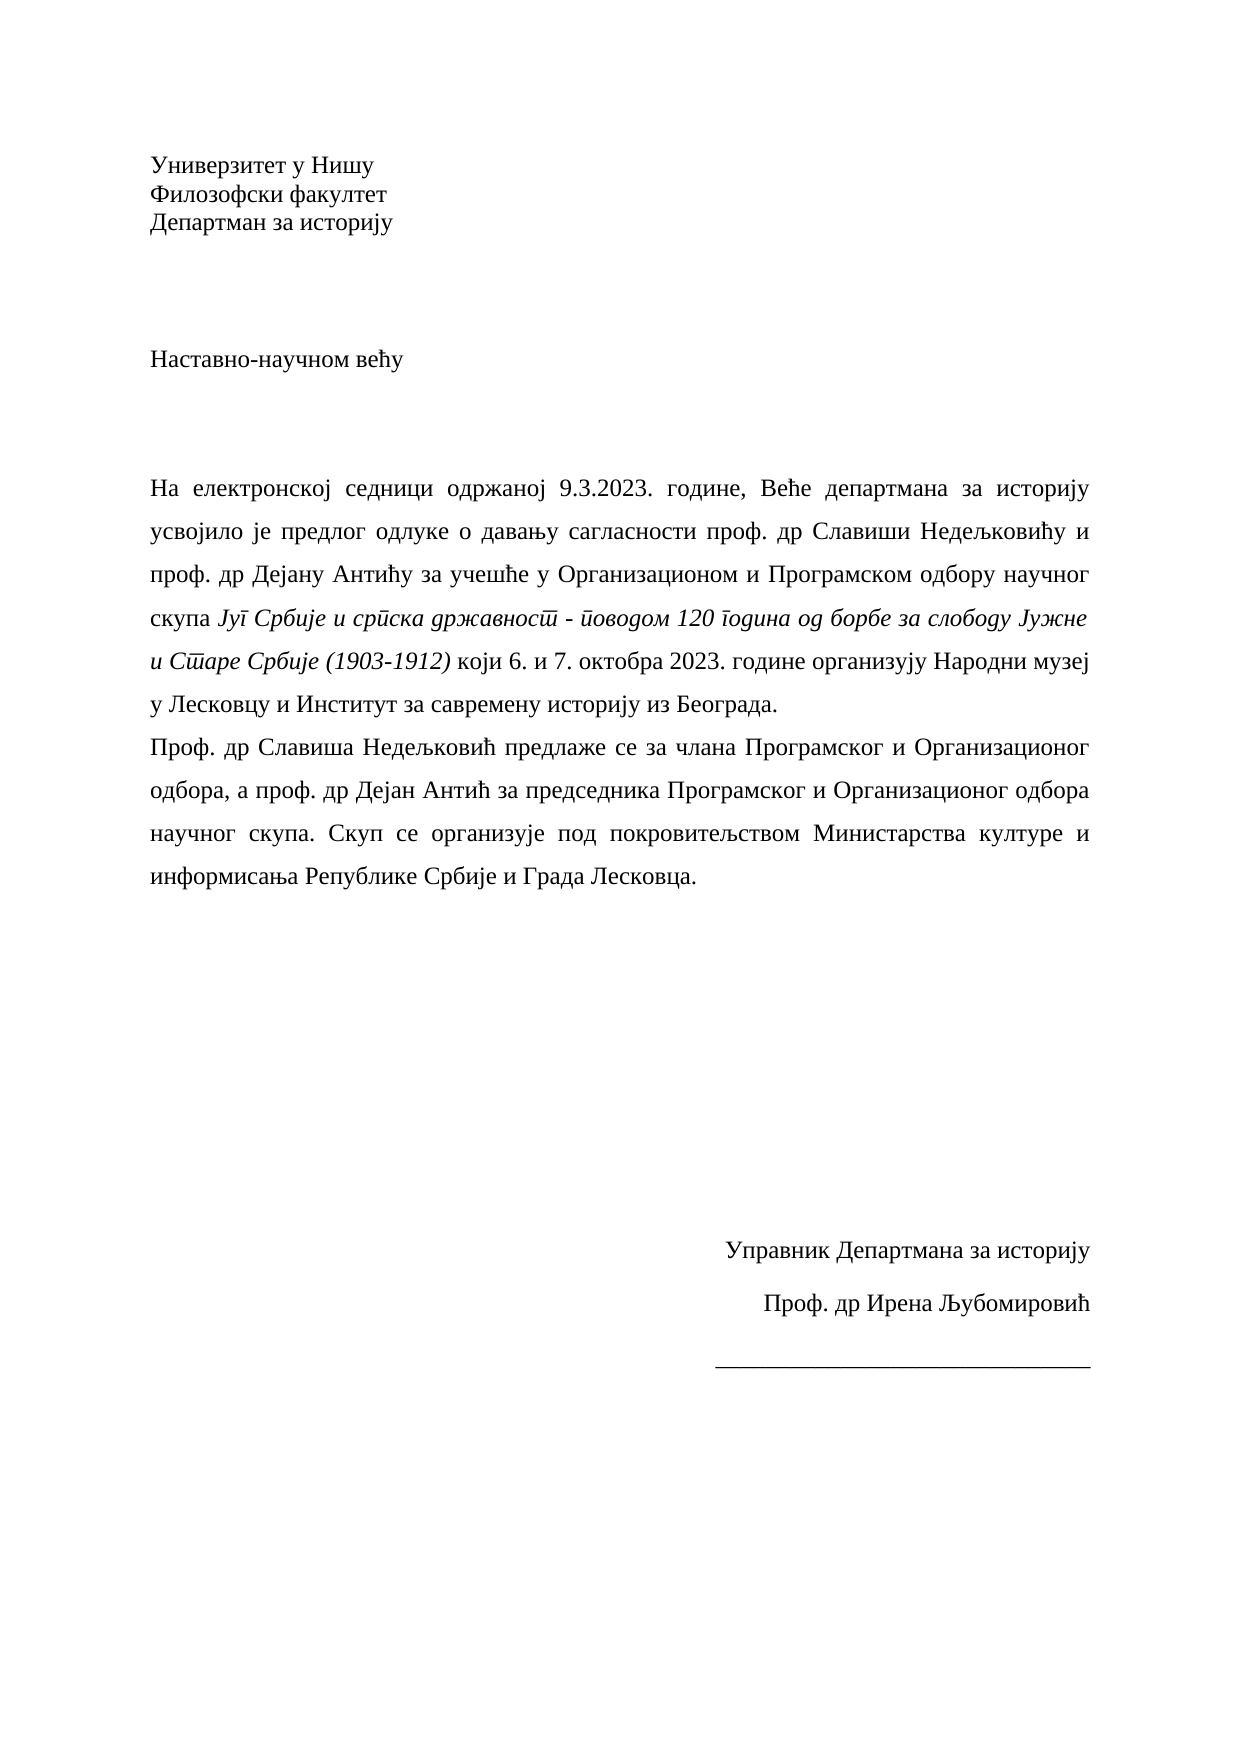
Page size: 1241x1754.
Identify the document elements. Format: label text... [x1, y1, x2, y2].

text Проф. др Ирена Љубомировић [150, 1288, 1090, 1317]
text Проф. др Славиша Недељковић предлаже се за члана Програмског и Организационог одбора, а проф. др Дејан Антић за председника Програмског и Организационог одбора научног скупа. Скуп се организује под покровитељством Министарства културе и информисања Републике Србије и Града Лесковца. [150, 732, 1090, 890]
text ______________________________ [150, 1342, 1090, 1371]
text Наставно-научном већу [150, 344, 1090, 373]
text Филозофски факултет [150, 179, 1090, 207]
text Департман за историју [150, 207, 1090, 236]
text На електронској седници одржаној 9.3.2023. године, Веће департмана за историју усвојило је предлог одлуке о давању сагласности проф. др Славиши Недељковићу и проф. др Дејану Антићу за учешће у Организационом и Програмском одбору научног скупа Југ Србије и српска државност - поводом 120 година од борбе за слободу Јужне и Старе Србије (1903-1912) који 6. и 7. октобра 2023. године организују Народни музеј у Лесковцу и Институт за савремену историју из Београда. [150, 473, 1090, 718]
text Управник Департмана за историју [150, 1235, 1090, 1263]
text Универзитет у Нишу [150, 150, 1090, 179]
